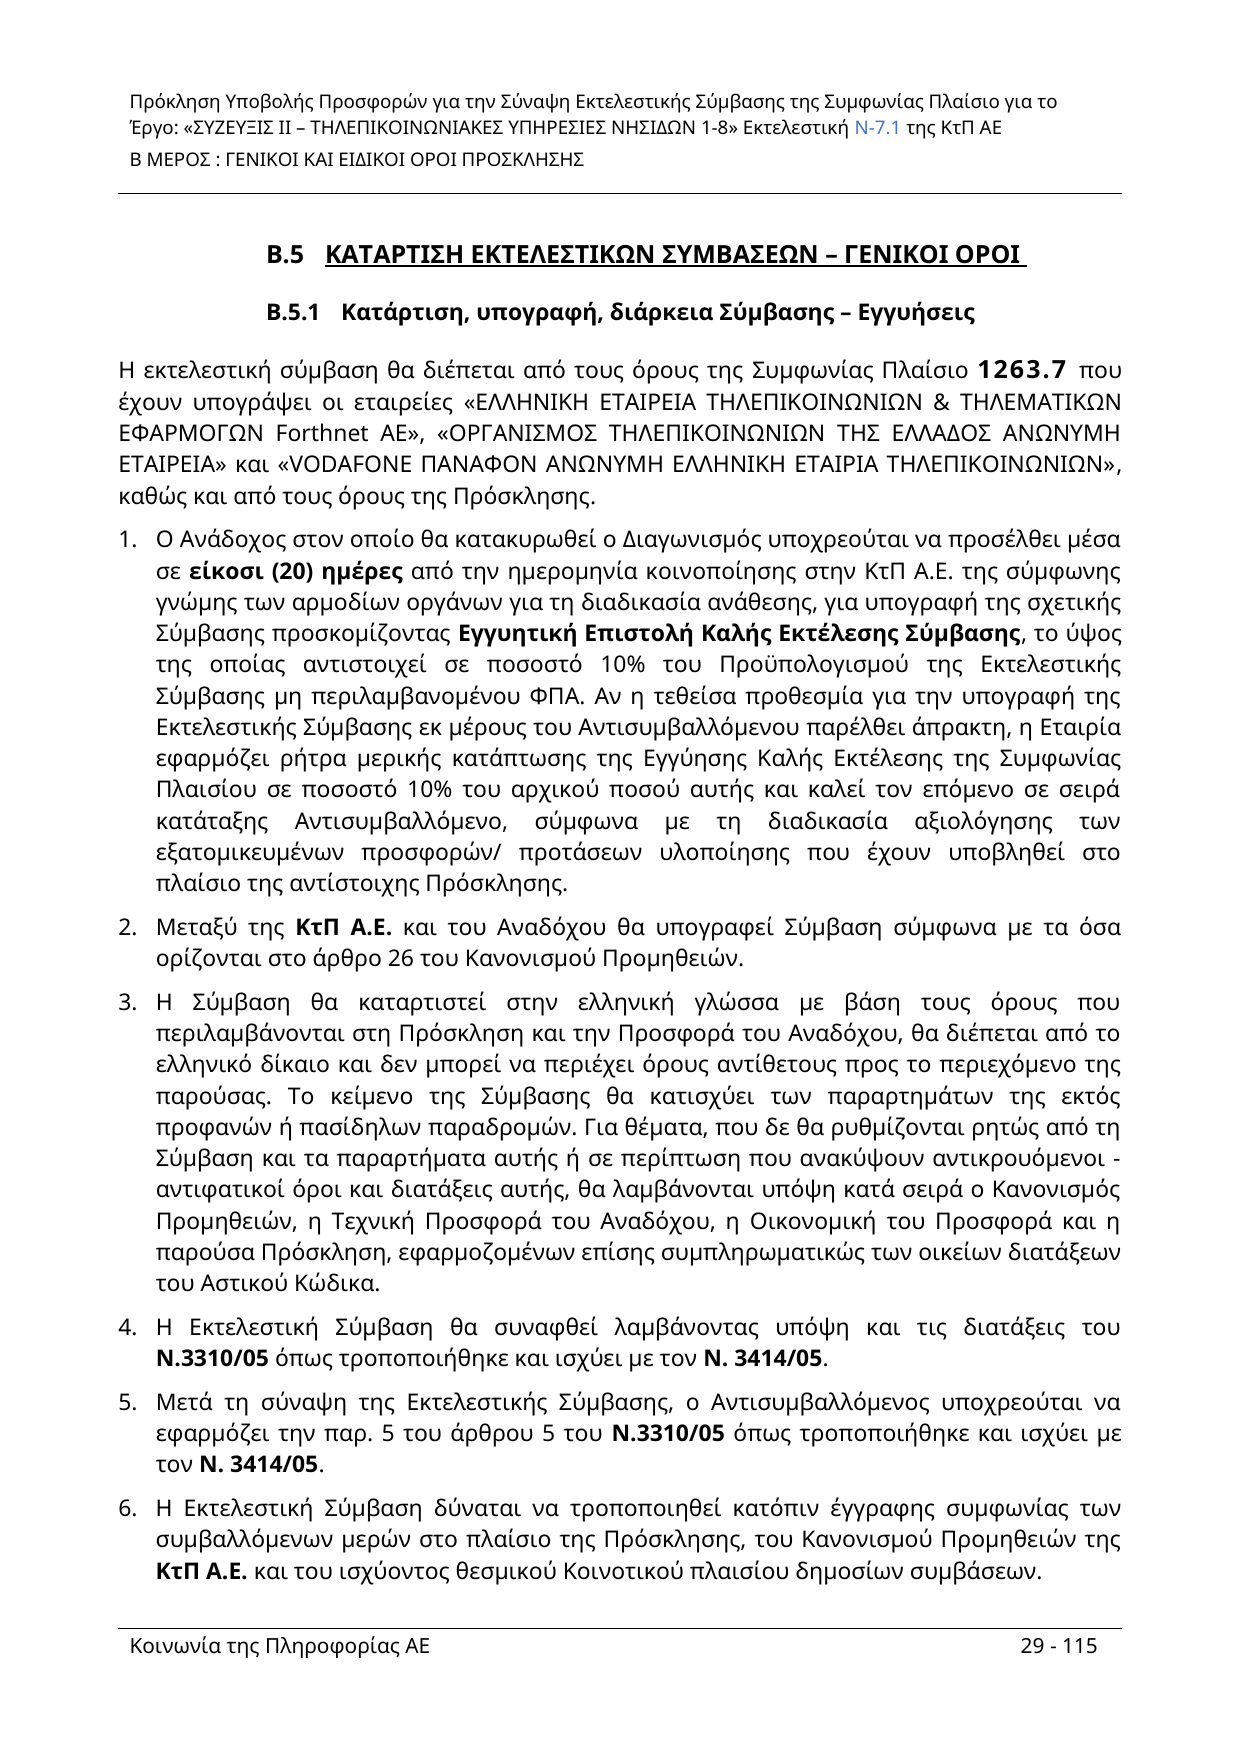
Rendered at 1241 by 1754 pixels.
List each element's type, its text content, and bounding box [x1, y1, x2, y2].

list Η Εκτελεστική Σύμβαση δύναται να τροποποιηθεί κατόπιν έγγραφης συμφωνίας των συμβαλλόμενων μερών στο πλαίσιο της Πρόσκλησης, του Κανονισμού Προμηθειών της ΚτΠ Α.Ε. και του ισχύοντος θεσμικού Κοινοτικού πλαισίου δημοσίων συμβάσεων. [118, 1492, 1122, 1586]
list Η Εκτελεστική Σύμβαση θα συναφθεί λαμβάνοντας υπόψη και τις διατάξεις του Ν.3310/05 όπως τροποποιήθηκε και ισχύει με τον Ν. 3414/05. [118, 1311, 1122, 1373]
subtitle ΚΑΤΑΡΤΙΣΗ ΕΚΤΕΛΕΣΤΙΚΩΝ ΣΥΜΒΑΣΕΩΝ – ΓΕΝΙΚΟΙ ΟΡΟΙ [266, 236, 1122, 271]
list Η Σύμβαση θα καταρτιστεί στην ελληνική γλώσσα με βάση τους όρους που περιλαμβάνονται στη Πρόσκληση και την Προσφορά του Αναδόχου, θα διέπεται από το ελληνικό δίκαιο και δεν μπορεί να περιέχει όρους αντίθετους προς το περιεχόμενο της παρούσας. Το κείμενο της Σύμβασης θα κατισχύει των παραρτημάτων της εκτός προφανών ή πασίδηλων παραδρομών. Για θέματα, που δε θα ρυθμίζονται ρητώς από τη Σύμβαση και τα παραρτήματα αυτής ή σε περίπτωση που ανακύψουν αντικρουόμενοι - αντιφατικοί όροι και διατάξεις αυτής, θα λαμβάνονται υπόψη κατά σειρά ο Κανονισμός Προμηθειών, η Τεχνική Προσφορά του Αναδόχου, η Οικονομική του Προσφορά και η παρούσα Πρόσκληση, εφαρμοζομένων επίσης συμπληρωματικώς των οικείων διατάξεων του Αστικού Κώδικα. [118, 986, 1122, 1298]
list Ο Ανάδοχος στον οποίο θα κατακυρωθεί ο Διαγωνισμός υποχρεούται να προσέλθει μέσα σε είκοσι (20) ημέρες από την ημερομηνία κοινοποίησης στην ΚτΠ Α.Ε. της σύμφωνης γνώμης των αρμοδίων οργάνων για τη διαδικασία ανάθεσης, για υπογραφή της σχετικής Σύμβασης προσκομίζοντας Εγγυητική Επιστολή Καλής Εκτέλεσης Σύμβασης, το ύψος της οποίας αντιστοιχεί σε ποσοστό 10% του Προϋπολογισμού της Εκτελεστικής Σύμβασης μη περιλαμβανομένου ΦΠΑ. Αν η τεθείσα προθεσμία για την υπογραφή της Εκτελεστικής Σύμβασης εκ μέρους του Αντισυμβαλλόμενου παρέλθει άπρακτη, η Εταιρία εφαρμόζει ρήτρα μερικής κατάπτωσης της Εγγύησης Καλής Εκτέλεσης της Συμφωνίας Πλαισίου σε ποσοστό 10% του αρχικού ποσού αυτής και καλεί τον επόμενο σε σειρά κατάταξης Αντισυμβαλλόμενο, σύμφωνα με τη διαδικασία αξιολόγησης των εξατομικευμένων προσφορών/ προτάσεων υλοποίησης που έχουν υποβληθεί στο πλαίσιο της αντίστοιχης Πρόσκλησης. [118, 523, 1122, 898]
list Μετά τη σύναψη της Εκτελεστικής Σύμβασης, ο Αντισυμβαλλόμενος υποχρεούται να εφαρμόζει την παρ. 5 του άρθρου 5 του Ν.3310/05 όπως τροποποιήθηκε και ισχύει με τον Ν. 3414/05. [118, 1386, 1122, 1479]
subtitle Κατάρτιση, υπογραφή, διάρκεια Σύμβασης – Εγγυήσεις [266, 296, 1122, 327]
list Μεταξύ της ΚτΠ Α.Ε. και του Αναδόχου θα υπογραφεί Σύμβαση σύμφωνα με τα όσα ορίζονται στο άρθρο 26 του Κανονισμού Προμηθειών. [118, 911, 1122, 973]
text H εκτελεστική σύμβαση θα διέπεται από τους όρους της Συμφωνίας Πλαίσιο 1263.7 που έχουν υπογράψει οι εταιρείες «ΕΛΛΗΝΙΚΗ ΕΤΑΙΡΕΙΑ ΤΗΛΕΠΙΚΟΙΝΩΝΙΩΝ & ΤΗΛΕΜΑΤΙΚΩΝ ΕΦΑΡΜΟΓΩΝ Forthnet AE», «ΟΡΓΑΝΙΣΜΟΣ ΤΗΛΕΠΙΚΟΙΝΩΝΙΩΝ ΤΗΣ ΕΛΛΑΔΟΣ ΑΝΩΝΥΜΗ ΕΤΑΙΡΕΙΑ» και «VODAFONE ΠΑΝΑΦΟΝ ΑΝΩΝΥΜΗ ΕΛΛΗΝΙΚΗ ΕΤΑΙΡΙΑ ΤΗΛΕΠΙΚΟΙΝΩΝΙΩΝ», καθώς και από τους όρους της Πρόσκλησης. [118, 352, 1122, 511]
